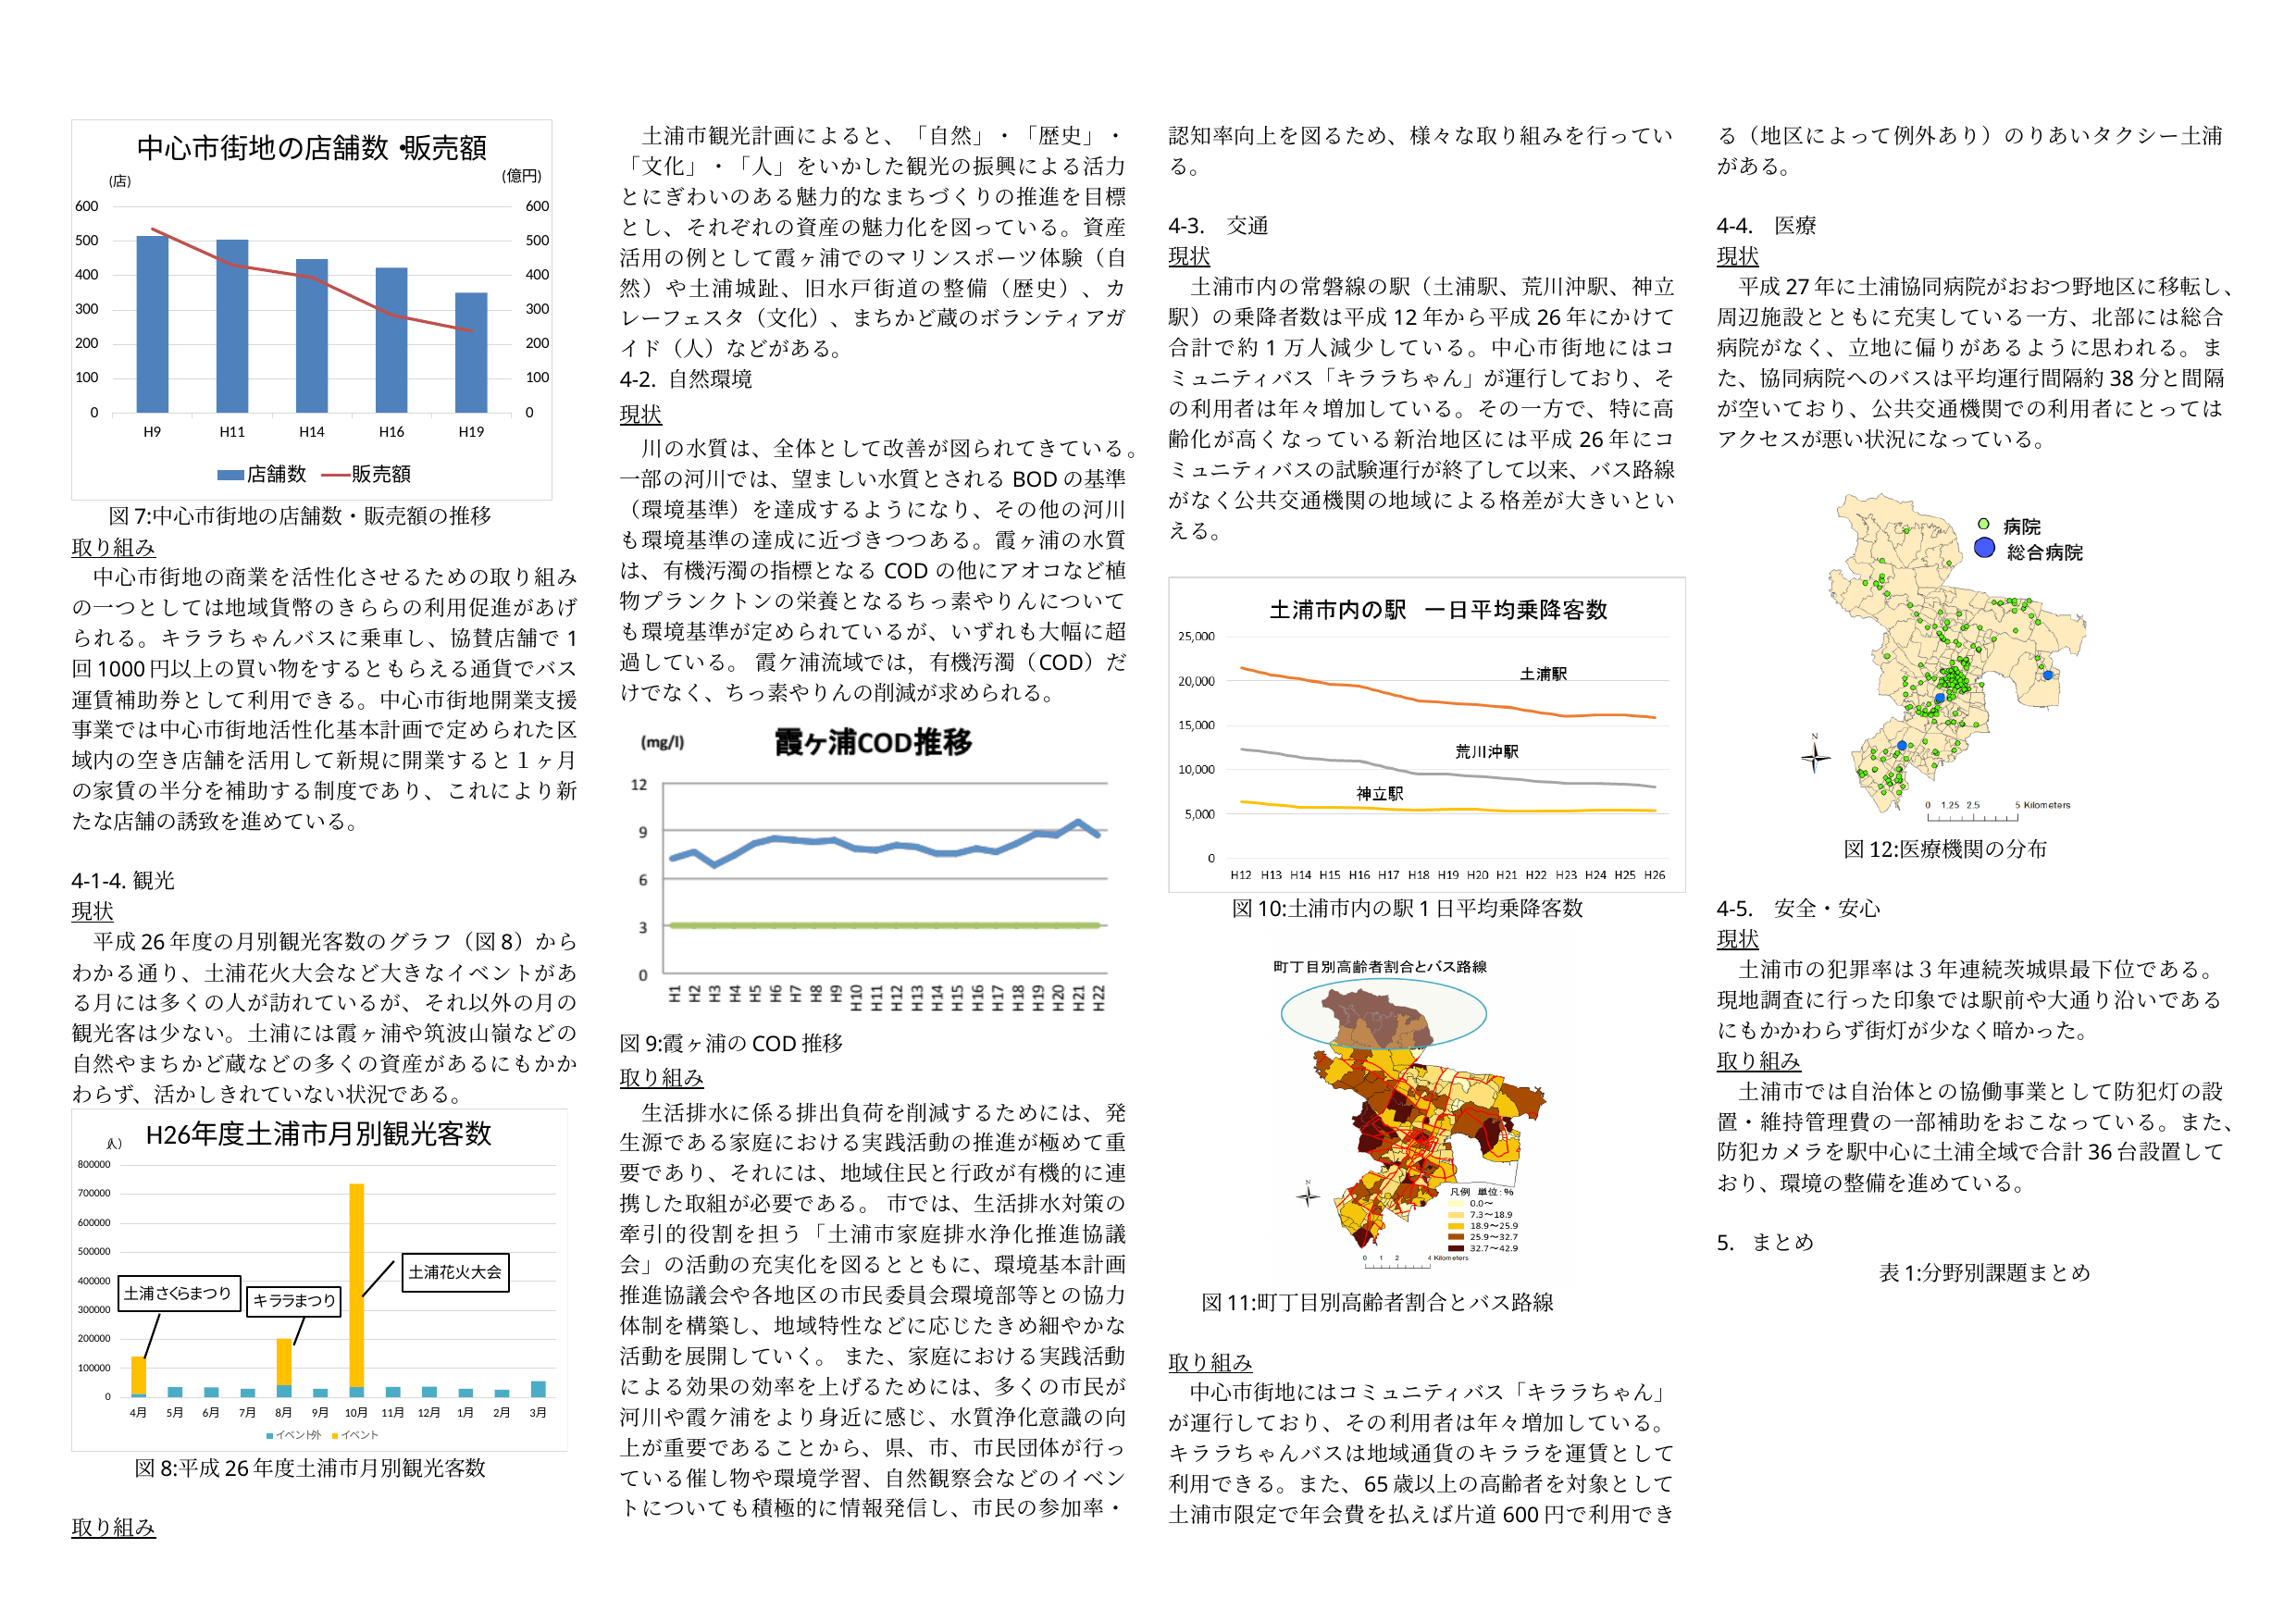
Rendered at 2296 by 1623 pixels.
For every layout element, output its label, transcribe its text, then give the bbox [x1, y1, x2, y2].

text 平成27年に土浦協同病院がおおつ野地区に移転し、周辺施設とともに充実している一方、北部には総合病院がなく、立地に偏りがあるように思われる。また、協同病院へのバスは平均運行間隔約38分と間隔が空いており、公共交通機関での利用者にとってはアクセスが悪い状況になっている。 [1717, 270, 2224, 453]
text 取り組み [1168, 1346, 1676, 1377]
text 図8:平成26年度土浦市月別観光客数 [71, 1452, 578, 1482]
text 4-3. 交通 [1168, 209, 1676, 240]
text 中心市街地の商業を活性化させるための取り組みの一つとしては地域貨幣のきららの利用促進があげられる。キララちゃんバスに乗車し、協賛店舗で1回1000円以上の買い物をするともらえる通貨でバス運賃補助券として利用できる。中心市街地開業支援事業では中心市街地活性化基本計画で定められた区域内の空き店舗を活用して新規に開業すると１ヶ月の家賃の半分を補助する制度であり、これにより新たな店舗の誘致を進めている。 [71, 562, 578, 836]
text 土浦市内の常磐線の駅（土浦駅、荒川沖駅、神立駅）の乗降者数は平成12年から平成26年にかけて合計で約1万人減少している。中心市街地にはコミュニティバス「キララちゃん」が運行しており、その利用者は年々増加している。その一方で、特に高齢化が高くなっている新治地区には平成26年にコミュニティバスの試験運行が終了して以来、バス路線がなく公共交通機関の地域による格差が大きいといえる。 [1168, 270, 1676, 545]
text 取り組み [1717, 1045, 2224, 1075]
text 土浦市観光計画によると、「自然」・「歴史」・「文化」・「人」をいかした観光の振興による活力とにぎわいのある魅力的なまちづくりの推進を目標とし、それぞれの資産の魅力化を図っている。資産活用の例として霞ヶ浦でのマリンスポーツ体験（自然）や土浦城趾、旧水戸街道の整備（歴史）、カレーフェスタ（文化）、まちかど蔵のボランティアガイド（人）などがある。 [619, 119, 1127, 363]
text 生活排水に係る排出負荷を削減するためには、発生源である家庭における実践活動の推進が極めて重要であり、それには、地域住民と行政が有機的に連携した取組が必要である。 市では、生活排水対策の牽引的役割を担う「土浦市家庭排水浄化推進協議会」の活動の充実化を図るとともに、環境基本計画推進協議会や各地区の市民委員会環境部等との協力体制を構築し、地域特性などに応じたきめ細やかな活動を展開していく。 また、家庭における実践活動による効果の効率を上げるためには、多くの市民が河川や霞ケ浦をより身近に感じ、水質浄化意識の向上が重要であることから、県、市、市民団体が行っている催し物や環境学習、自然観察会などのイベントについても積極的に情報発信し、市民の参加率・認知率向上を図るため、様々な取り組みを行っている。 [619, 1096, 1127, 1523]
text 現状 [619, 394, 1127, 432]
text 取り組み [619, 1058, 1127, 1096]
text 図12:医療機関の分布 [1802, 833, 2224, 863]
text 4-1-4. 観光 [71, 864, 578, 896]
text 中心市街地にはコミュニティバス「キララちゃん」 が運行しており、その利用者は年々増加している。キララちゃんバスは地域通貨のキララを運賃として利用できる。また、65歳以上の高齢者を対象として土浦市限定で年会費を払えば片道600円で利用できる（地区によって例外あり）のりあいタクシー土浦がある。 [1168, 1377, 1676, 1530]
text 土浦市では自治体との協働事業として防犯灯の設置・維持管理費の一部補助をおこなっている。また、防犯カメラを駅中心に土浦全域で合計36台設置しており、環境の整備を進めている。 [1717, 1075, 2224, 1197]
list 表1:分野別課題まとめ [1751, 1257, 2224, 1287]
text 図10:土浦市内の駅1日平均乗降客数 [1168, 893, 1676, 923]
text 図7:中心市街地の店舗数・販売額の推移 [71, 501, 578, 531]
text 平成26年度の月別観光客数のグラフ（図8）からわかる通り、土浦花火大会など大きなイベントがある月には多くの人が訪れているが、それ以外の月の観光客は少ない。土浦には霞ヶ浦や筑波山嶺などの自然やまちかど蔵などの多くの資産があるにもかかわらず、活かしきれていない状況である。 [71, 926, 578, 1109]
text 中心市街地にはコミュニティバス「キララちゃん」 が運行しており、その利用者は年々増加している。キララちゃんバスは地域通貨のキララを運賃として利用できる。また、65歳以上の高齢者を対象として土浦市限定で年会費を払えば片道600円で利用できる（地区によって例外あり）のりあいタクシー土浦がある。 [1717, 119, 2224, 180]
list まとめ [1717, 1226, 2224, 1257]
text 図9:霞ヶ浦のCOD推移 [619, 1027, 1127, 1058]
text 現状 [1168, 240, 1676, 270]
text 取り組み [71, 531, 578, 562]
text 土浦市の犯罪率は３年連続茨城県最下位である。現地調査に行った印象では駅前や大通り沿いであるにもかかわらず街灯が少なく暗かった。 [1717, 953, 2224, 1045]
text 現状 [1717, 240, 2224, 270]
text 4-5. 安全・安心 [1717, 892, 2224, 923]
text 現状 [1717, 923, 2224, 953]
text 現状 [71, 896, 578, 926]
text 図11:町丁目別高齢者割合とバス路線 [1168, 1286, 1676, 1317]
text 4-2. 自然環境 [619, 363, 1127, 394]
text 川の水質は、全体として改善が図られてきている。一部の河川では、望ましい水質とされるBODの基準（環境基準）を達成するようになり、その他の河川も環境基準の達成に近づきつつある。霞ヶ浦の水質は、有機汚濁の指標となる COD の他にアオコなど植物プランクトンの栄養となるちっ素やりんについても環境基準が定められているが、いずれも大幅に超過している。 霞ケ浦流域では，有機汚濁（COD）だけでなく、ちっ素やりんの削減が求められる。 [619, 432, 1127, 707]
text 取り組み [71, 1511, 578, 1542]
text 4-4. 医療 [1717, 209, 2224, 240]
